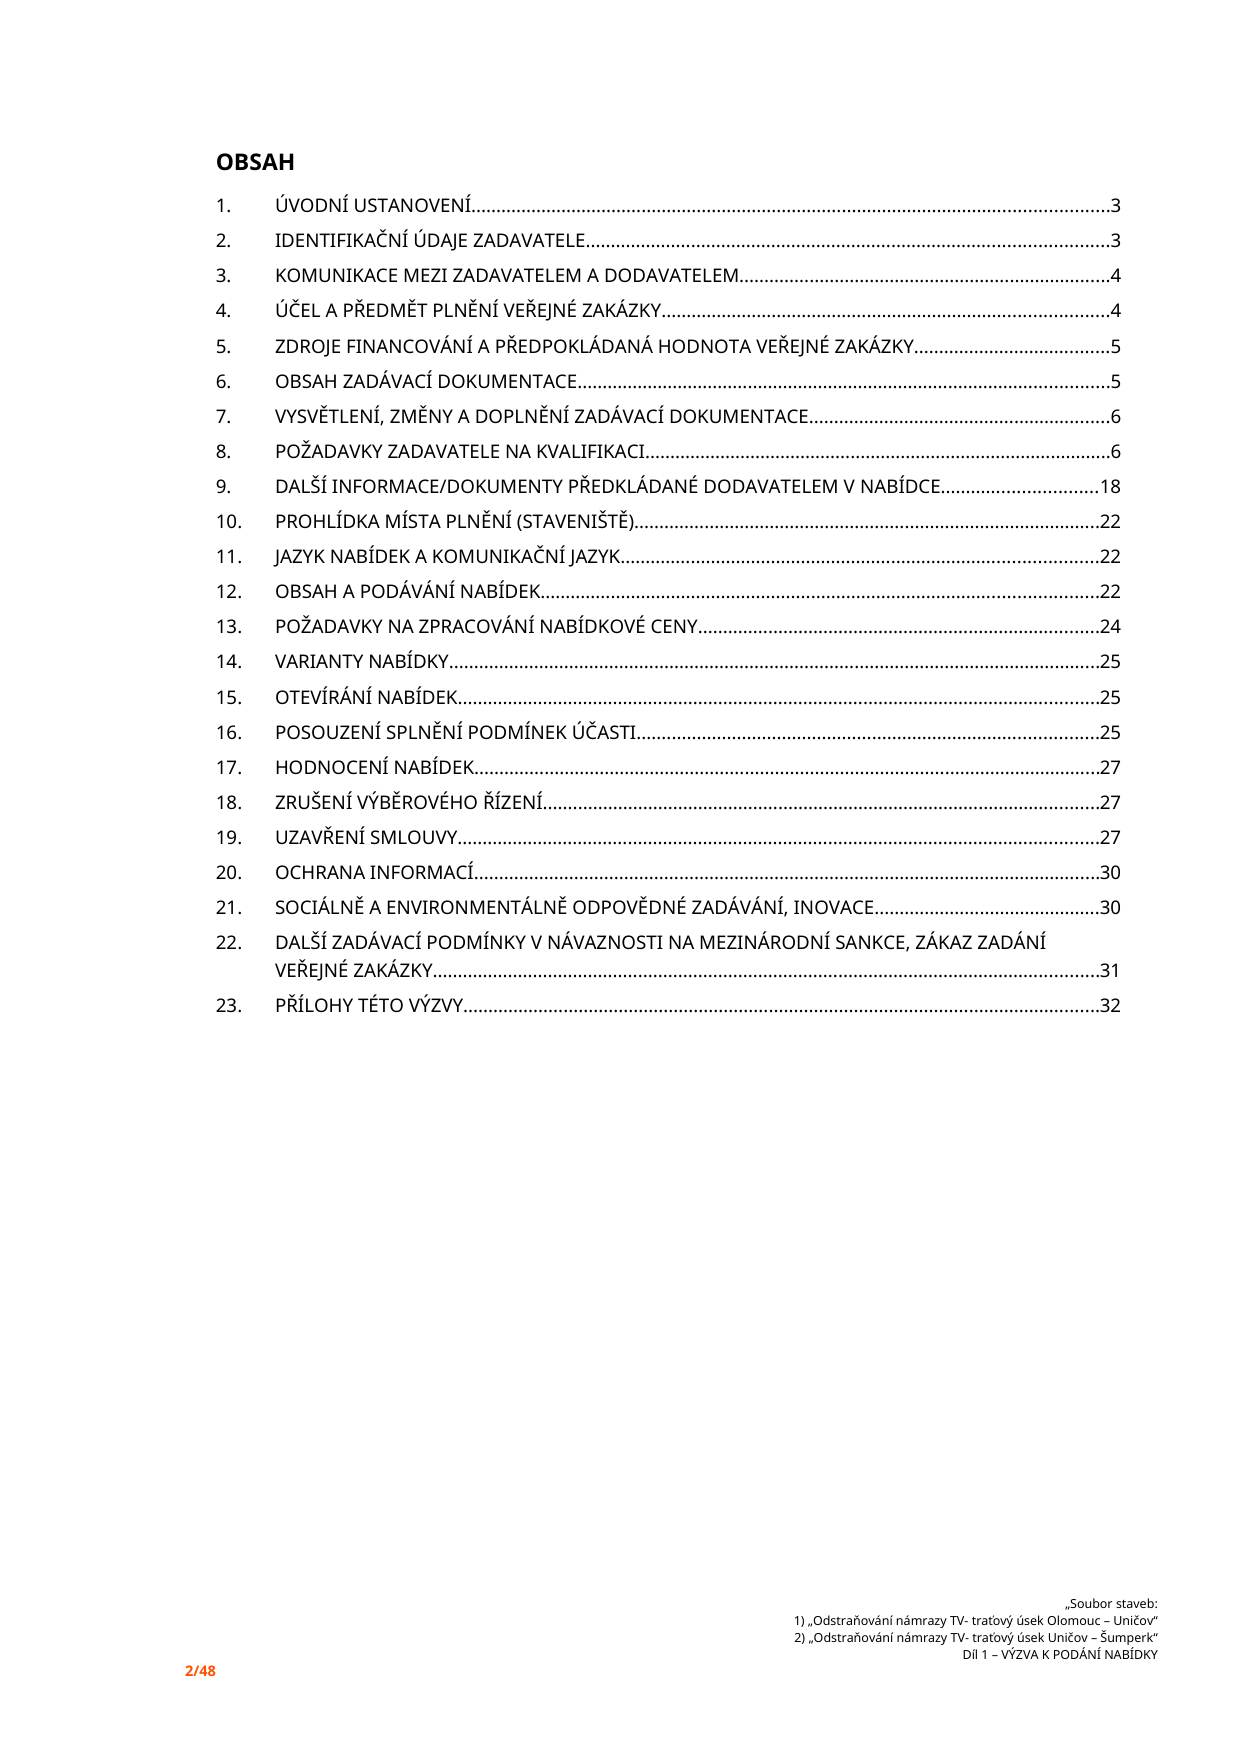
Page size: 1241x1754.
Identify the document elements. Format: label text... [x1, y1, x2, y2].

text 11. JAZYK NABÍDEK A KOMUNIKAČNÍ JAZYK 22 [216, 543, 1122, 569]
text 8. POŽADAVKY ZADAVATELE NA KVALIFIKACI 6 [216, 438, 1122, 464]
text 7. VYSVĚTLENÍ, ZMĚNY A DOPLNĚNÍ ZADÁVACÍ DOKUMENTACE 6 [216, 403, 1122, 429]
text 6. OBSAH ZADÁVACÍ DOKUMENTACE 5 [216, 368, 1122, 393]
text 19. UZAVŘENÍ SMLOUVY 27 [216, 824, 1122, 850]
text 4. ÚČEL A PŘEDMĚT PLNĚNÍ VEŘEJNÉ ZAKÁZKY 4 [216, 298, 1122, 323]
text 21. SOCIÁLNĚ A ENVIRONMENTÁLNĚ ODPOVĚDNÉ ZADÁVÁNÍ, INOVACE 30 [216, 894, 1122, 920]
text 16. POSOUZENÍ SPLNĚNÍ PODMÍNEK ÚČASTI 25 [216, 719, 1122, 744]
text 12. OBSAH A PODÁVÁNÍ NABÍDEK 22 [216, 579, 1122, 604]
text 14. VARIANTY NABÍDKY 25 [216, 649, 1122, 674]
text 18. ZRUŠENÍ VÝBĚROVÉHO ŘÍZENÍ 27 [216, 789, 1122, 815]
text 10. PROHLÍDKA MÍSTA PLNĚNÍ (STAVENIŠTĚ) 22 [216, 508, 1122, 534]
text 17. HODNOCENÍ NABÍDEK 27 [216, 754, 1122, 780]
text Obsah [216, 146, 1122, 177]
text 13. POŽADAVKY NA ZPRACOVÁNÍ NABÍDKOVÉ CENY 24 [216, 614, 1122, 639]
text 5. ZDROJE FINANCOVÁNÍ A PŘEDPOKLÁDANÁ HODNOTA VEŘEJNÉ ZAKÁZKY 5 [216, 333, 1122, 358]
text 1. ÚVODNÍ USTANOVENÍ 3 [216, 192, 1122, 218]
text 20. OCHRANA INFORMACÍ 30 [216, 859, 1122, 885]
text 22. Další zadávací podmínky v návaznosti na MEZINÁRODNÍ sankce, zákaz zadání veřejné zakázky 31 [216, 930, 1122, 983]
text 9. DALŠÍ INFORMACE/DOKUMENTY PŘEDKLÁDANÉ DODAVATELEM V NABÍDCE 18 [216, 473, 1122, 499]
text 15. OTEVÍRÁNÍ NABÍDEK 25 [216, 684, 1122, 709]
text 3. KOMUNIKACE MEZI ZADAVATELEM a DODAVATELEM 4 [216, 263, 1122, 288]
text 2. IDENTIFIKAČNÍ ÚDAJE ZADAVATELE 3 [216, 228, 1122, 253]
text 23. PŘÍLOHY TÉTO VÝZVY 32 [216, 992, 1122, 1017]
